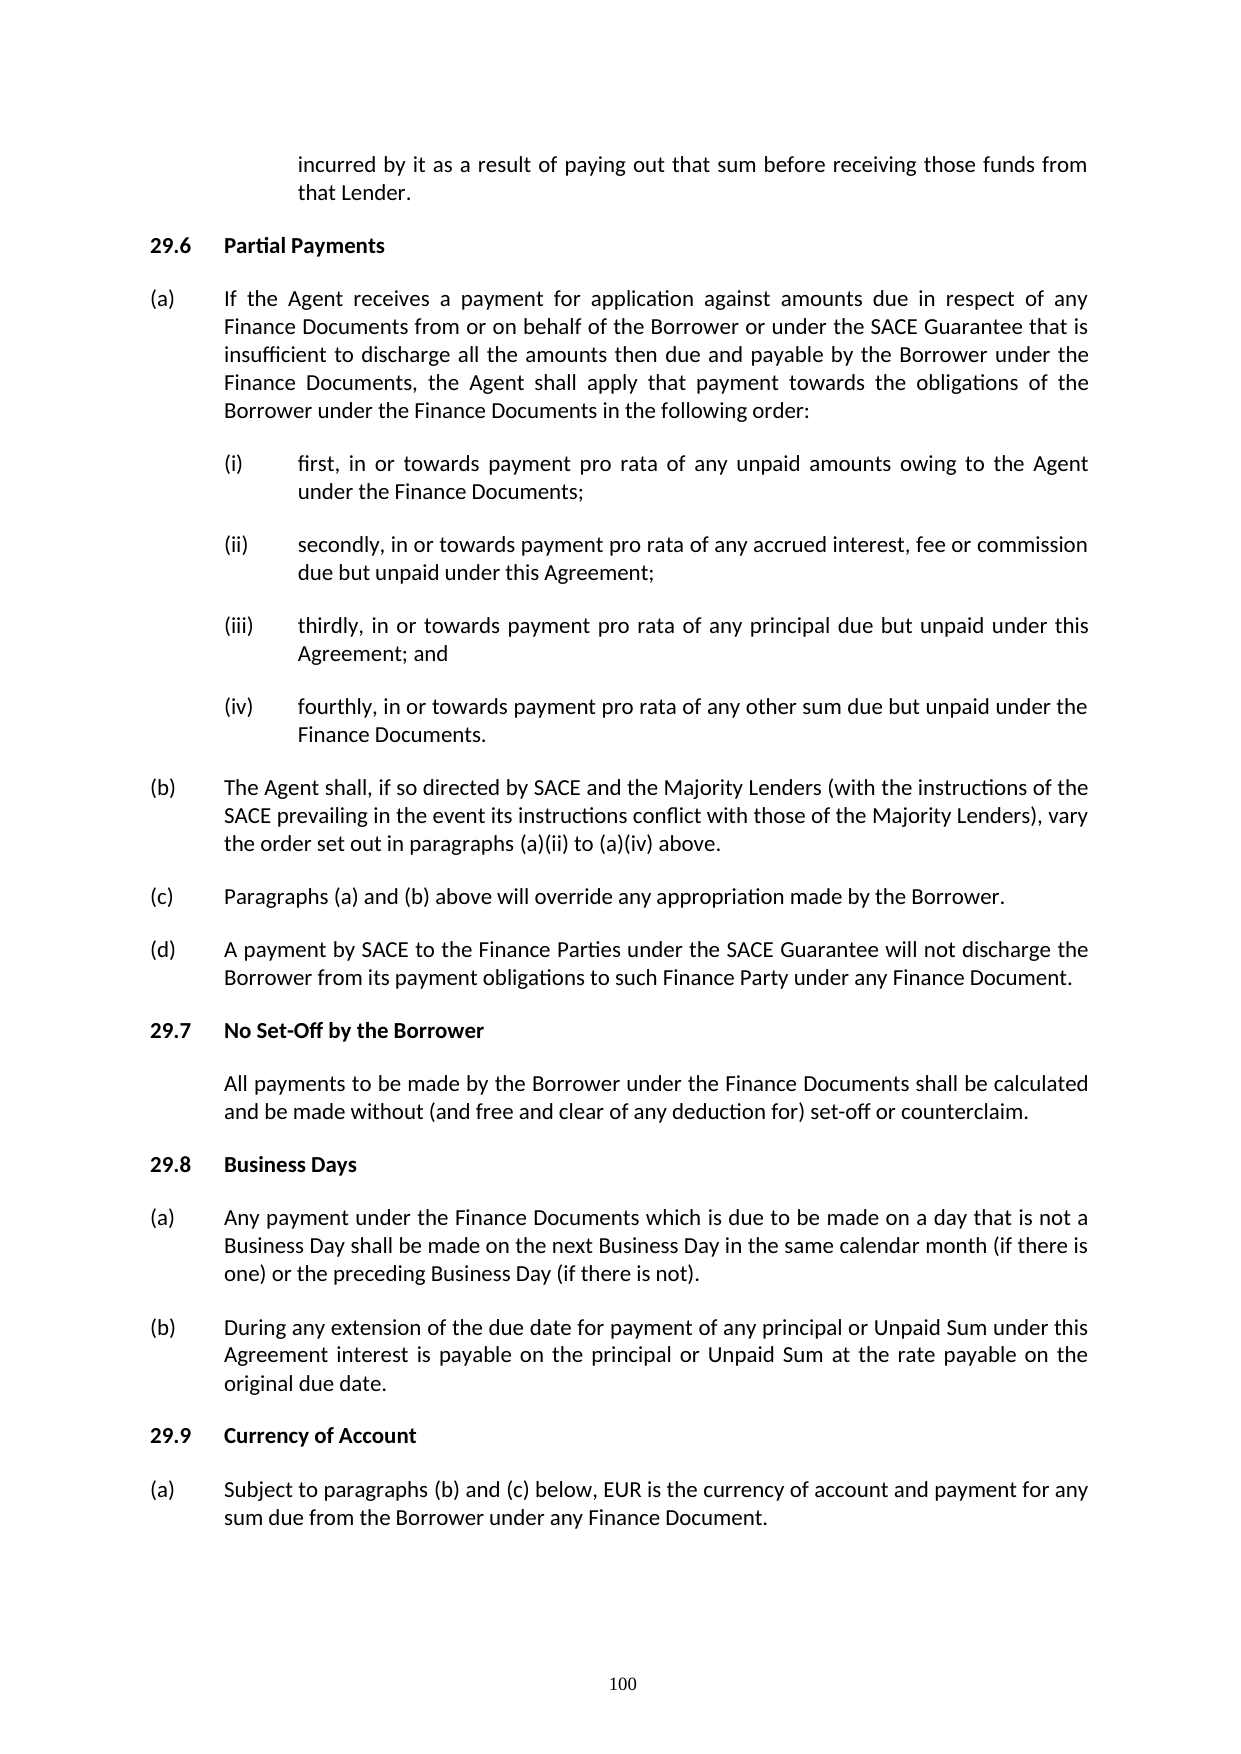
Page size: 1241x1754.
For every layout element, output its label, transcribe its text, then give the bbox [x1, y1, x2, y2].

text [224, 150, 1090, 206]
text If the Agent receives a payment for application against amounts due in respect of any Finance Documents from or on behalf of the Borrower or under the SACE Guarantee that is insufficient to discharge all the amounts then due and payable by the Borrower under the Finance Documents, the Agent shall apply that payment towards the obligations of the Borrower under the Finance Documents in the following order: [150, 284, 1090, 424]
text fourthly, in or towards payment pro rata of any other sum due but unpaid under the Finance Documents. [224, 692, 1090, 748]
text first, in or towards payment pro rata of any unpaid amounts owing to the Agent under the Finance Documents; [224, 449, 1090, 505]
subtitle Currency of Account [150, 1422, 1090, 1450]
text Subject to paragraphs (b) and (c) below, EUR is the currency of account and payment for any sum due from the Borrower under any Finance Document. [150, 1475, 1090, 1531]
subtitle No Set-Off by the Borrower [150, 1016, 1090, 1044]
subtitle Partial Payments [150, 231, 1090, 259]
text During any extension of the due date for payment of any principal or Unpaid Sum under this Agreement interest is payable on the principal or Unpaid Sum at the rate payable on the original due date. [150, 1313, 1090, 1397]
text All payments to be made by the Borrower under the Finance Documents shall be calculated and be made without (and free and clear of any deduction for) set-off or counterclaim. [224, 1069, 1090, 1126]
text thirdly, in or towards payment pro rata of any principal due but unpaid under this Agreement; and [224, 611, 1090, 667]
text Any payment under the Finance Documents which is due to be made on a day that is not a Business Day shall be made on the next Business Day in the same calendar month (if there is one) or the preceding Business Day (if there is not). [150, 1203, 1090, 1288]
text secondly, in or towards payment pro rata of any accrued interest, fee or commission due but unpaid under this Agreement; [224, 530, 1090, 586]
text A payment by SACE to the Finance Parties under the SACE Guarantee will not discharge the Borrower from its payment obligations to such Finance Party under any Finance Document. [150, 935, 1090, 991]
text Paragraphs (a) and (b) above will override any appropriation made by the Borrower. [150, 882, 1090, 910]
text The Agent shall, if so directed by SACE and the Majority Lenders (with the instructions of the SACE prevailing in the event its instructions conflict with those of the Majority Lenders), vary the order set out in paragraphs (a)(ii) to (a)(iv) above. [150, 773, 1090, 857]
subtitle Business Days [150, 1151, 1090, 1178]
